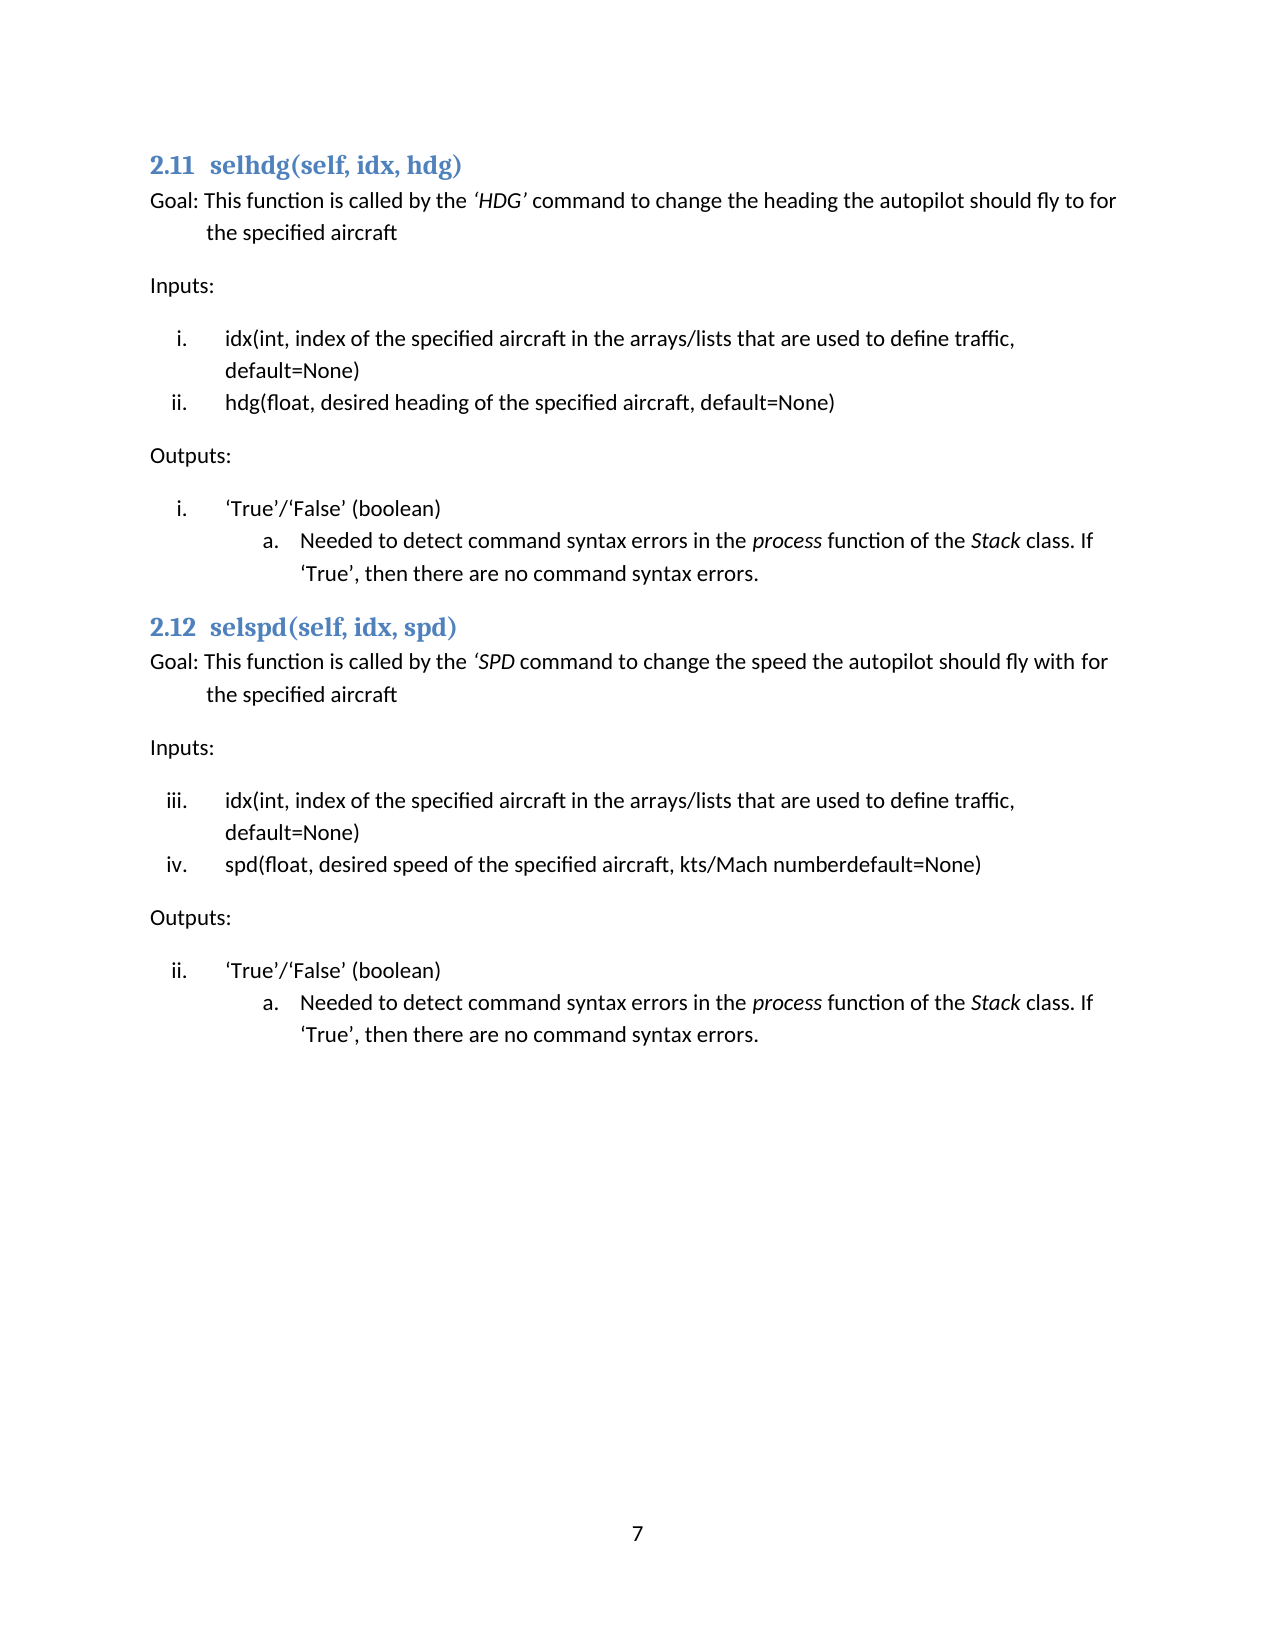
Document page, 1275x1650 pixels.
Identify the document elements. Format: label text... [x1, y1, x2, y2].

list ‘True’/‘False’ (boolean) [187, 956, 1125, 984]
text Goal: This function is called by the ‘SPD command to change the speed the autopilot should fly with for the specified aircraft [150, 647, 1125, 708]
subtitle selhdg(self, idx, hdg) [150, 150, 1125, 181]
list ‘True’/‘False’ (boolean) [187, 494, 1125, 522]
text Goal: This function is called by the ‘HDG’ command to change the heading the autopilot should fly to for the specified aircraft [150, 186, 1125, 246]
text Inputs: [150, 733, 1125, 761]
list idx(int, index of the specified aircraft in the arrays/lists that are used to define traffic, default=None) [187, 786, 1125, 846]
list Needed to detect command syntax errors in the process function of the Stack class. If ‘True’, then there are no command syntax errors. [262, 988, 1125, 1048]
text Outputs: [150, 441, 1125, 469]
text Outputs: [150, 903, 1125, 931]
list spd(float, desired speed of the specified aircraft, kts/Mach numberdefault=None) [187, 850, 1125, 878]
list Needed to detect command syntax errors in the process function of the Stack class. If ‘True’, then there are no command syntax errors. [262, 527, 1125, 587]
list hdg(float, desired heading of the specified aircraft, default=None) [187, 388, 1125, 416]
subtitle selspd(self, idx, spd) [150, 612, 1125, 643]
list idx(int, index of the specified aircraft in the arrays/lists that are used to define traffic, default=None) [187, 324, 1125, 384]
text Inputs: [150, 271, 1125, 299]
